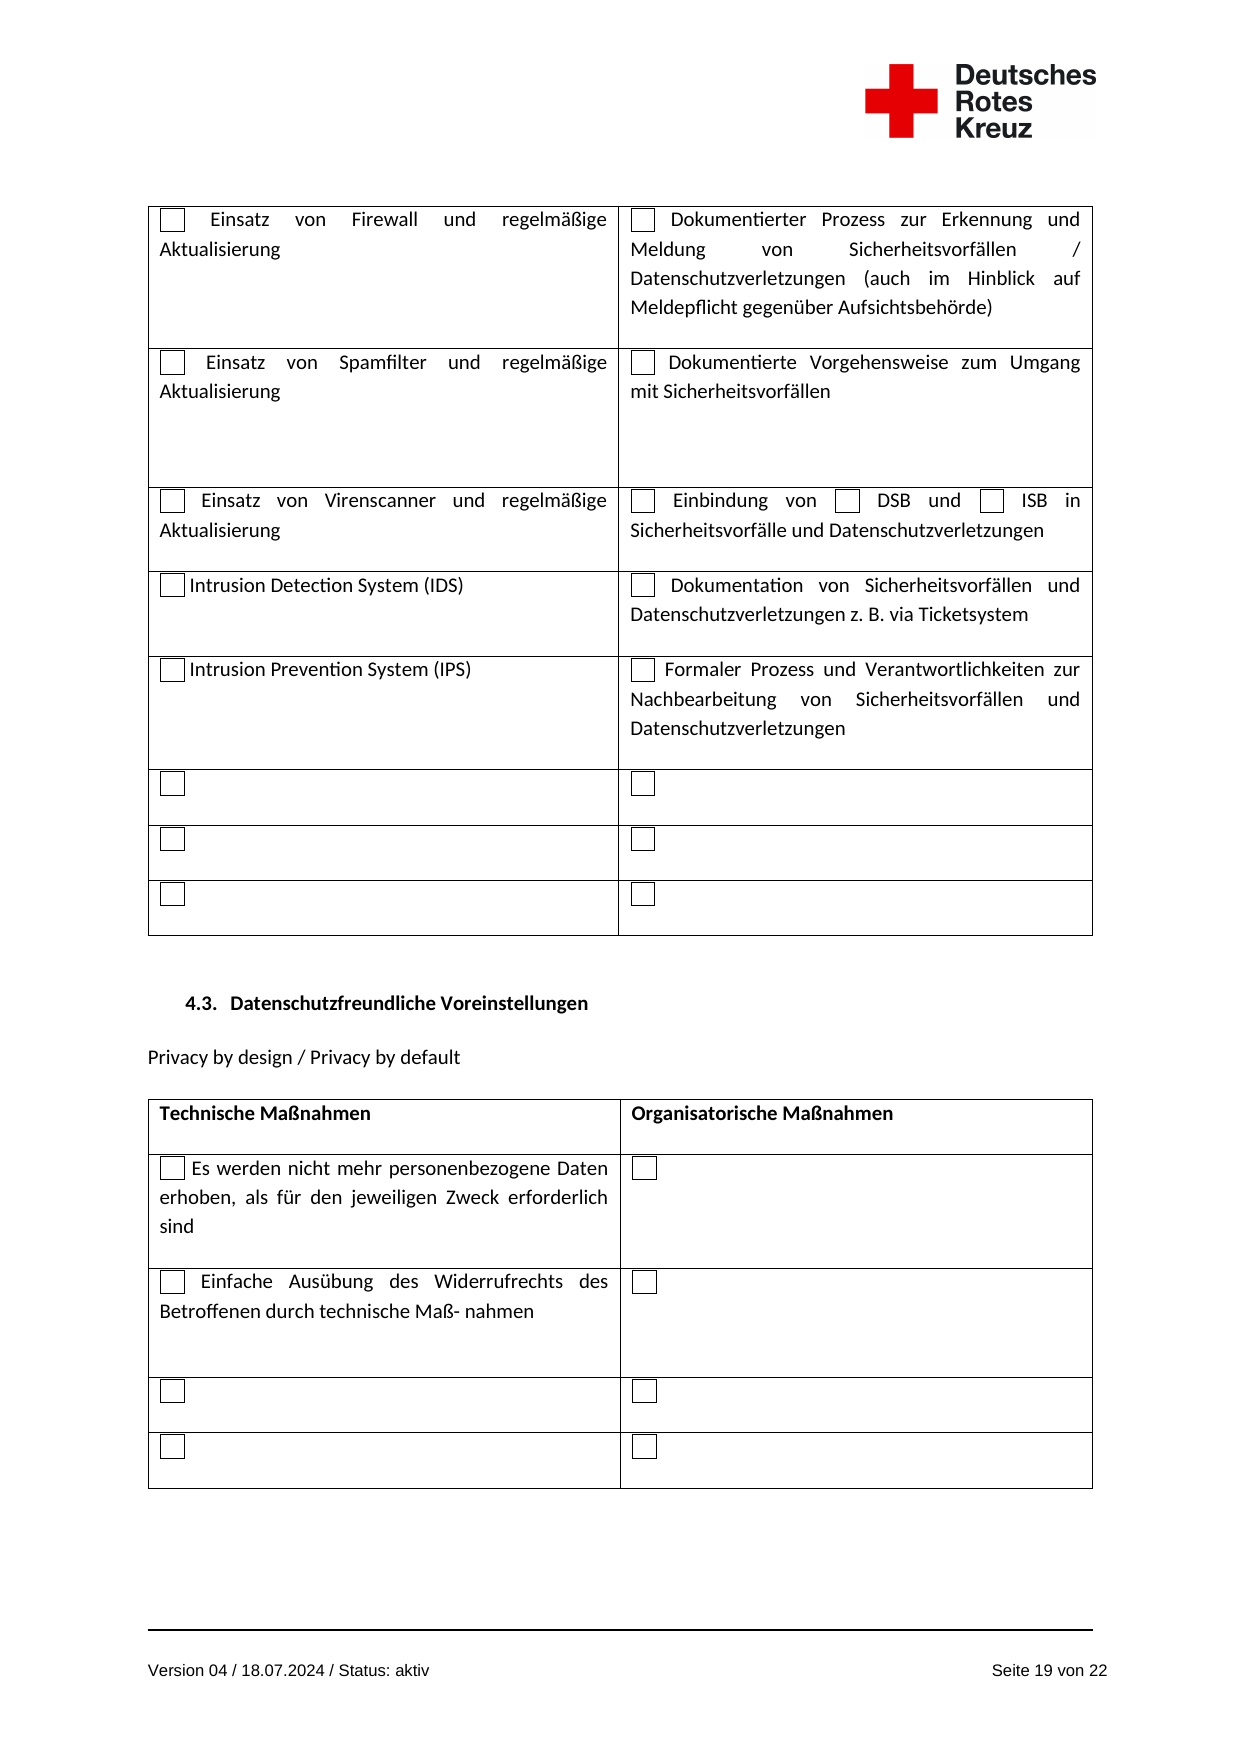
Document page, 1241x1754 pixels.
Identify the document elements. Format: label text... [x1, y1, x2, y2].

table_cell [621, 1269, 1092, 1377]
table_cell [621, 1378, 1092, 1432]
table_cell Einsatz von Spamfilter und regelmäßige Aktualisierung [149, 349, 618, 487]
table_cell Dokumentierte Vorgehensweise zum Umgang mit Sicherheitsvorfällen [619, 349, 1092, 487]
text Privacy by design / Privacy by default [148, 1044, 1093, 1070]
table_header Technische Maßnahmen [149, 1100, 620, 1154]
table_cell [619, 826, 1092, 880]
table_cell [619, 881, 1092, 935]
table_cell [149, 826, 618, 880]
table_cell Einsatz von Firewall und regelmäßige Aktualisierung [149, 207, 618, 348]
table_cell [621, 1155, 1092, 1268]
table_cell [149, 881, 618, 935]
table_cell Formaler Prozess und Verantwortlichkeiten zur Nachbearbeitung von Sicherheitsvorfällen und Datenschutzverletzungen [619, 657, 1092, 769]
table_cell [621, 1433, 1092, 1487]
table_cell Einfache Ausübung des Widerrufrechts des Betroffenen durch technische Maß- nahmen [149, 1269, 620, 1377]
table_cell Intrusion Prevention System (IPS) [149, 657, 618, 769]
table_cell Einbindung von DSB und ISB in Sicherheitsvorfälle und Datenschutzverletzungen [619, 488, 1092, 571]
table_cell [149, 770, 618, 824]
table_cell [149, 1378, 620, 1432]
table_cell Dokumentierter Prozess zur Erkennung und Meldung von Sicherheitsvorfällen / Datenschutzverletzungen (auch im Hinblick auf Meldepflicht gegenüber Aufsichtsbehörde) [619, 207, 1092, 348]
table_cell Es werden nicht mehr personenbezogene Daten erhoben, als für den jeweiligen Zweck erforderlich sind [149, 1155, 620, 1268]
picture [865, 64, 1096, 138]
table_cell [149, 1433, 620, 1487]
table_cell Dokumentation von Sicherheitsvorfällen und Datenschutzverletzungen z. B. via Ticketsystem [619, 572, 1092, 656]
table_header Organisatorische Maßnahmen [621, 1100, 1092, 1154]
list Datenschutzfreundliche Voreinstellungen [185, 990, 1093, 1016]
table_cell Intrusion Detection System (IDS) [149, 572, 618, 656]
table_cell [619, 770, 1092, 824]
table_cell Einsatz von Virenscanner und regelmäßige Aktualisierung [149, 488, 618, 571]
